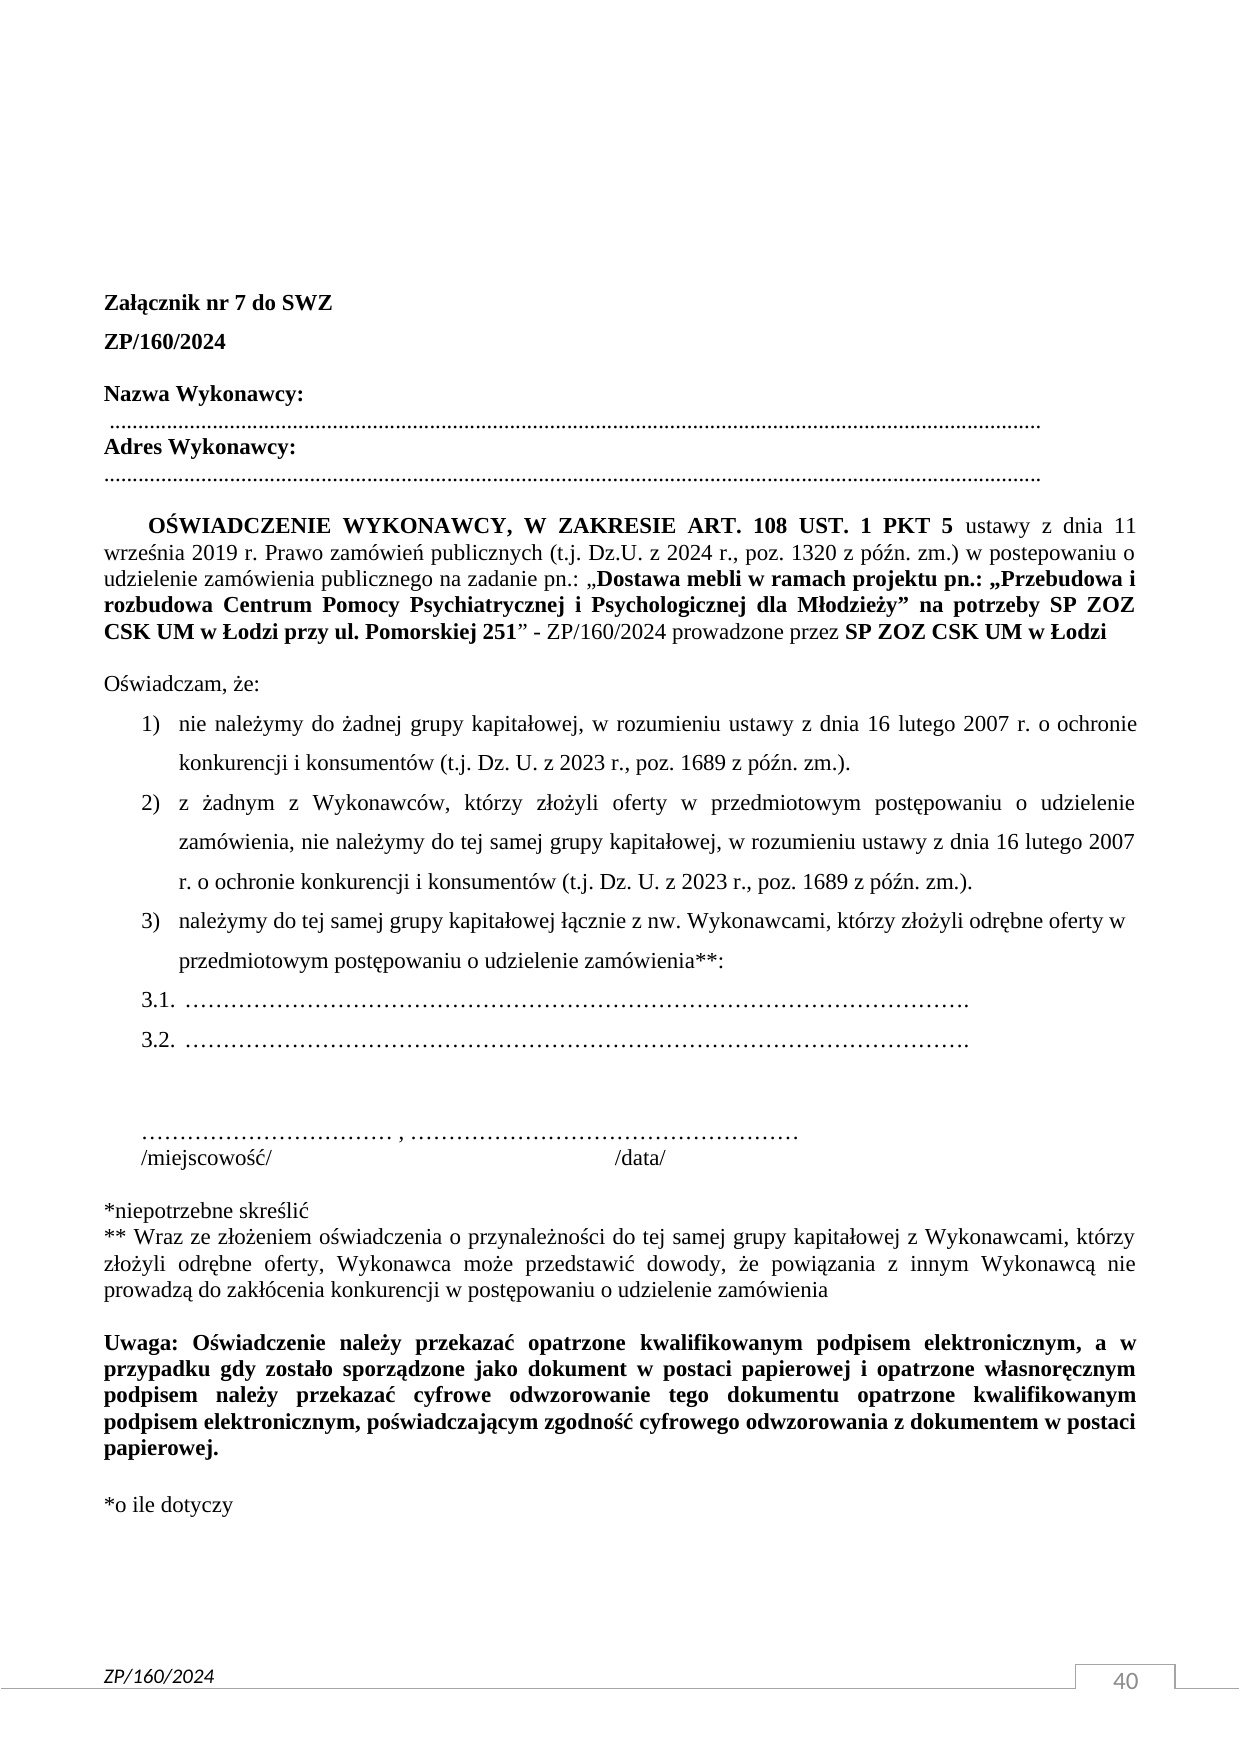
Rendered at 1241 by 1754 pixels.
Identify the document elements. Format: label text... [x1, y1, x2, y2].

text Nazwa Wykonawcy: [103, 381, 1137, 407]
list nie należymy do żadnej grupy kapitałowej, w rozumieniu ustawy z dnia 16 lutego 2007 r. o ochronie konkurencji i konsumentów (t.j. Dz. U. z 2023 r., poz. 1689 z późn. zm.). [141, 710, 1137, 776]
text Uwaga: Oświadczenie należy przekazać opatrzone kwalifikowanym podpisem elektronicznym, a w przypadku gdy zostało sporządzone jako dokument w postaci papierowej i opatrzone własnoręcznym podpisem należy przekazać cyfrowe odwzorowanie tego dokumentu opatrzone kwalifikowanym podpisem elektronicznym, poświadczającym zgodność cyfrowego odwzorowania z dokumentem w postaci papierowej. [103, 1329, 1137, 1461]
text ZP/160/2024 [103, 328, 1137, 354]
text *niepotrzebne skreślić [103, 1197, 1137, 1223]
text .................................................................................................................................................................... [103, 459, 1137, 486]
list …………………………………………………………………………………………. [141, 1026, 1137, 1052]
list należymy do tej samej grupy kapitałowej łącznie z nw. Wykonawcami, którzy złożyli odrębne oferty w przedmiotowym postępowaniu o udzielenie zamówienia**: [141, 907, 1137, 973]
text Oświadczam, że: [103, 670, 1137, 697]
text ** Wraz ze złożeniem oświadczenia o przynależności do tej samej grupy kapitałowej z Wykonawcami, którzy złożyli odrębne oferty, Wykonawca może przedstawić dowody, że powiązania z innym Wykonawcą nie prowadzą do zakłócenia konkurencji w postępowaniu o udzielenie zamówienia [103, 1223, 1137, 1302]
text …………………………… , …………………………………………… [141, 1118, 1137, 1144]
text Adres Wykonawcy: [103, 433, 1137, 459]
text *o ile dotyczy [103, 1491, 1137, 1517]
text ................................................................................................................................................................... [103, 407, 1137, 433]
text /miejscowość/ /data/ [141, 1144, 1137, 1171]
text OŚWIADCZENIE WYKONAWCY, W ZAKRESIE ART. 108 UST. 1 PKT 5 ustawy z dnia 11 września 2019 r. Prawo zamówień publicznych (t.j. Dz.U. z 2024 r., poz. 1320 z późn. zm.) w postepowaniu o udzielenie zamówienia publicznego na zadanie pn.: „Dostawa mebli w ramach projektu pn.: „Przebudowa i rozbudowa Centrum Pomocy Psychiatrycznej i Psychologicznej dla Młodzieży” na potrzeby SP ZOZ CSK UM w Łodzi przy ul. Pomorskiej 251” - ZP/160/2024 prowadzone przez SP ZOZ CSK UM w Łodzi [103, 512, 1137, 644]
list …………………………………………………………………………………………. [141, 986, 1137, 1013]
list z żadnym z Wykonawców, którzy złożyli oferty w przedmiotowym postępowaniu o udzielenie zamówienia, nie należymy do tej samej grupy kapitałowej, w rozumieniu ustawy z dnia 16 lutego 2007 r. o ochronie konkurencji i konsumentów (t.j. Dz. U. z 2023 r., poz. 1689 z późn. zm.). [141, 789, 1137, 894]
text Załącznik nr 7 do SWZ [103, 289, 1137, 315]
